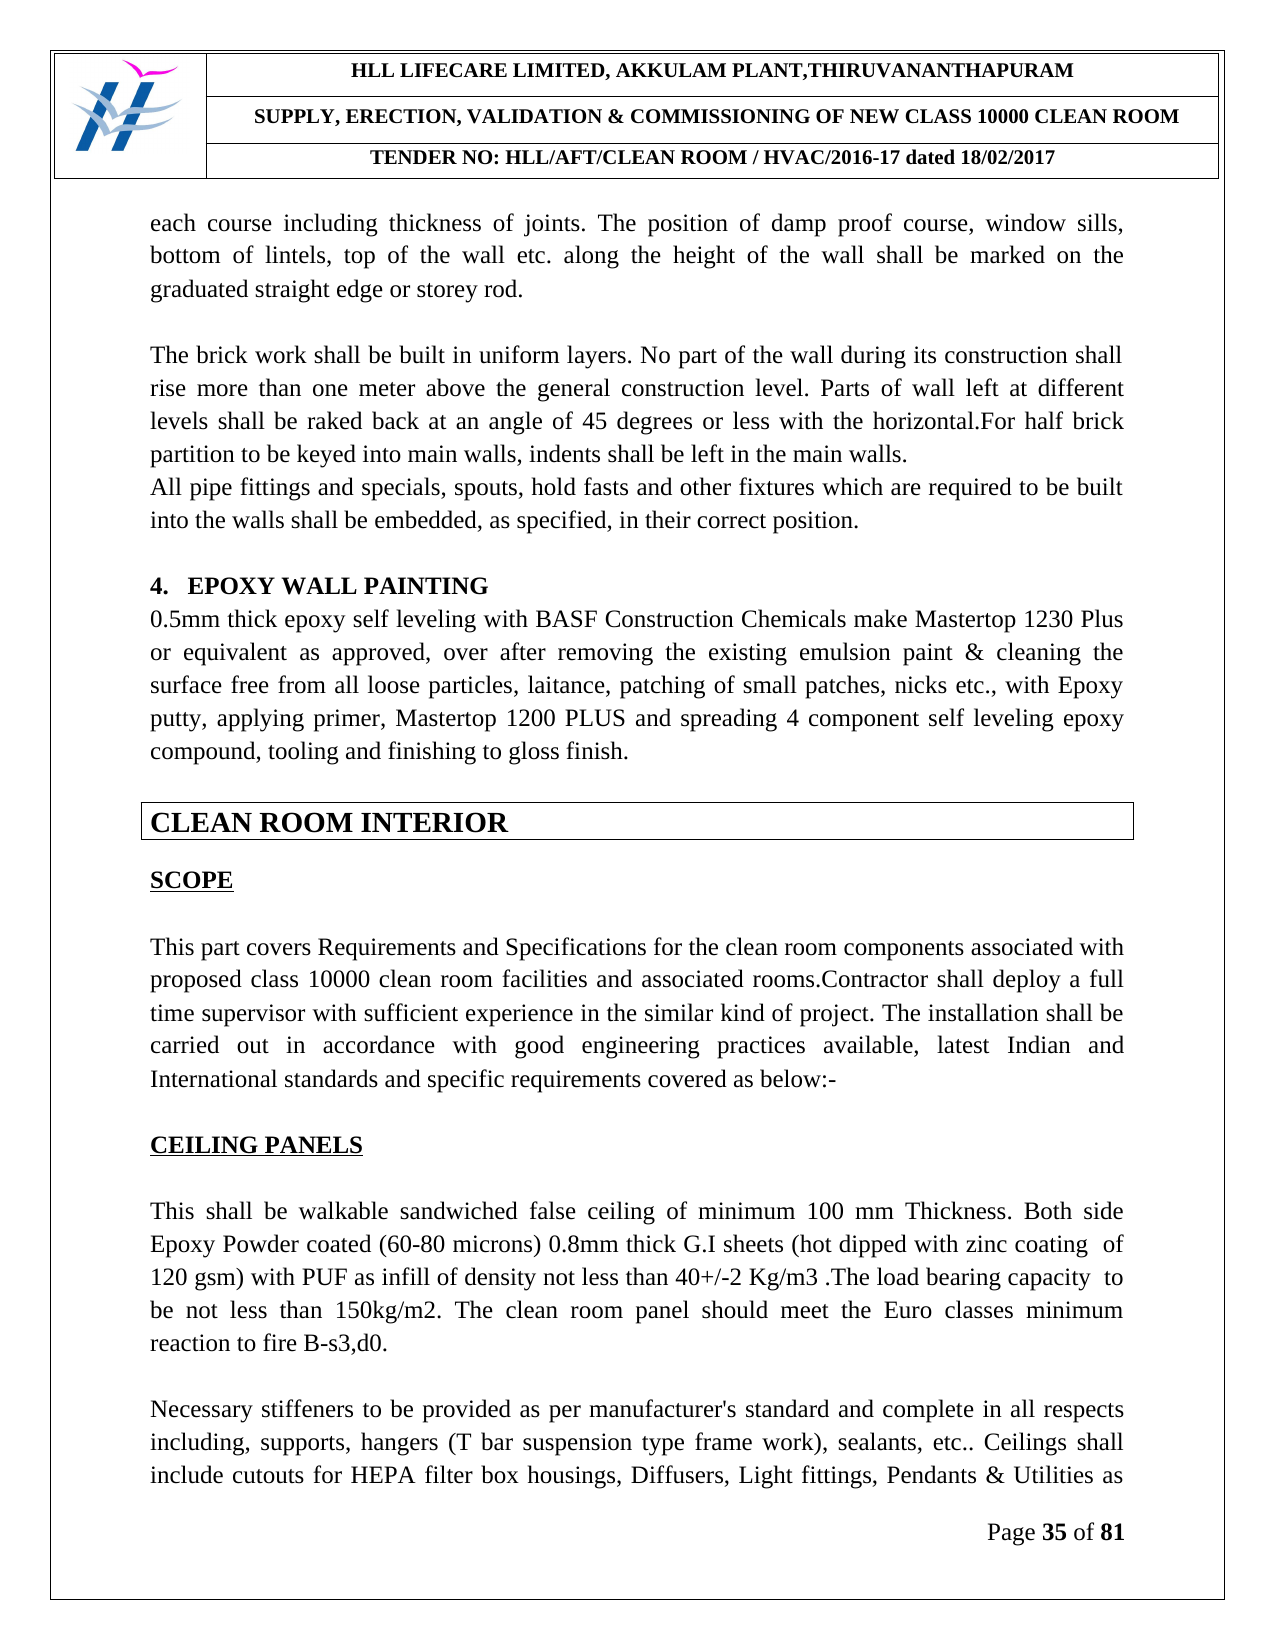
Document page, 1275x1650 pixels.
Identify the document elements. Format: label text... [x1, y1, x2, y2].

text CEILING PANELS [150, 1130, 1125, 1158]
picture [69, 54, 191, 154]
text This part covers Requirements and Specifications for the clean room components associated with proposed class 10000 clean room facilities and associated rooms.Contractor shall deploy a full time supervisor with sufficient experience in the similar kind of project. The installation shall be carried out in accordance with good engineering practices available, latest Indian and International standards and specific requirements covered as below:- [150, 932, 1125, 1092]
text CLEAN ROOM INTERIOR [142, 803, 1133, 839]
list EPOXY WALL PAINTING [150, 571, 1125, 599]
subtitle SCOPE [150, 866, 1125, 894]
text This shall be walkable sandwiched false ceiling of minimum 100 mm Thickness. Both side Epoxy Powder coated (60-80 microns) 0.8mm thick G.I sheets (hot dipped with zinc coating of 120 gsm) with PUF as infill of density not less than 40+/-2 Kg/m3 .The load bearing capacity to be not less than 150kg/m2. The clean room panel should meet the Euro classes minimum reaction to fire B-s3,d0. [150, 1196, 1125, 1357]
text 0.5mm thick epoxy self leveling with BASF Construction Chemicals make Mastertop 1230 Plus or equivalent as approved, over after removing the existing emulsion paint & cleaning the surface free from all loose particles, laitance, patching of small patches, nicks etc., with Epoxy putty, applying primer, Mastertop 1200 PLUS and spreading 4 component self leveling epoxy compound, tooling and finishing to gloss finish. [150, 604, 1125, 765]
text The brick work shall be built in uniform layers. No part of the wall during its construction shall rise more than one meter above the general construction level. Parts of wall left at different levels shall be raked back at an angle of 45 degrees or less with the horizontal.For half brick partition to be keyed into main walls, indents shall be left in the main walls. [150, 340, 1125, 467]
text All pipe fittings and specials, spouts, hold fasts and other fixtures which are required to be built into the walls shall be embedded, as specified, in their correct position. [150, 472, 1125, 533]
